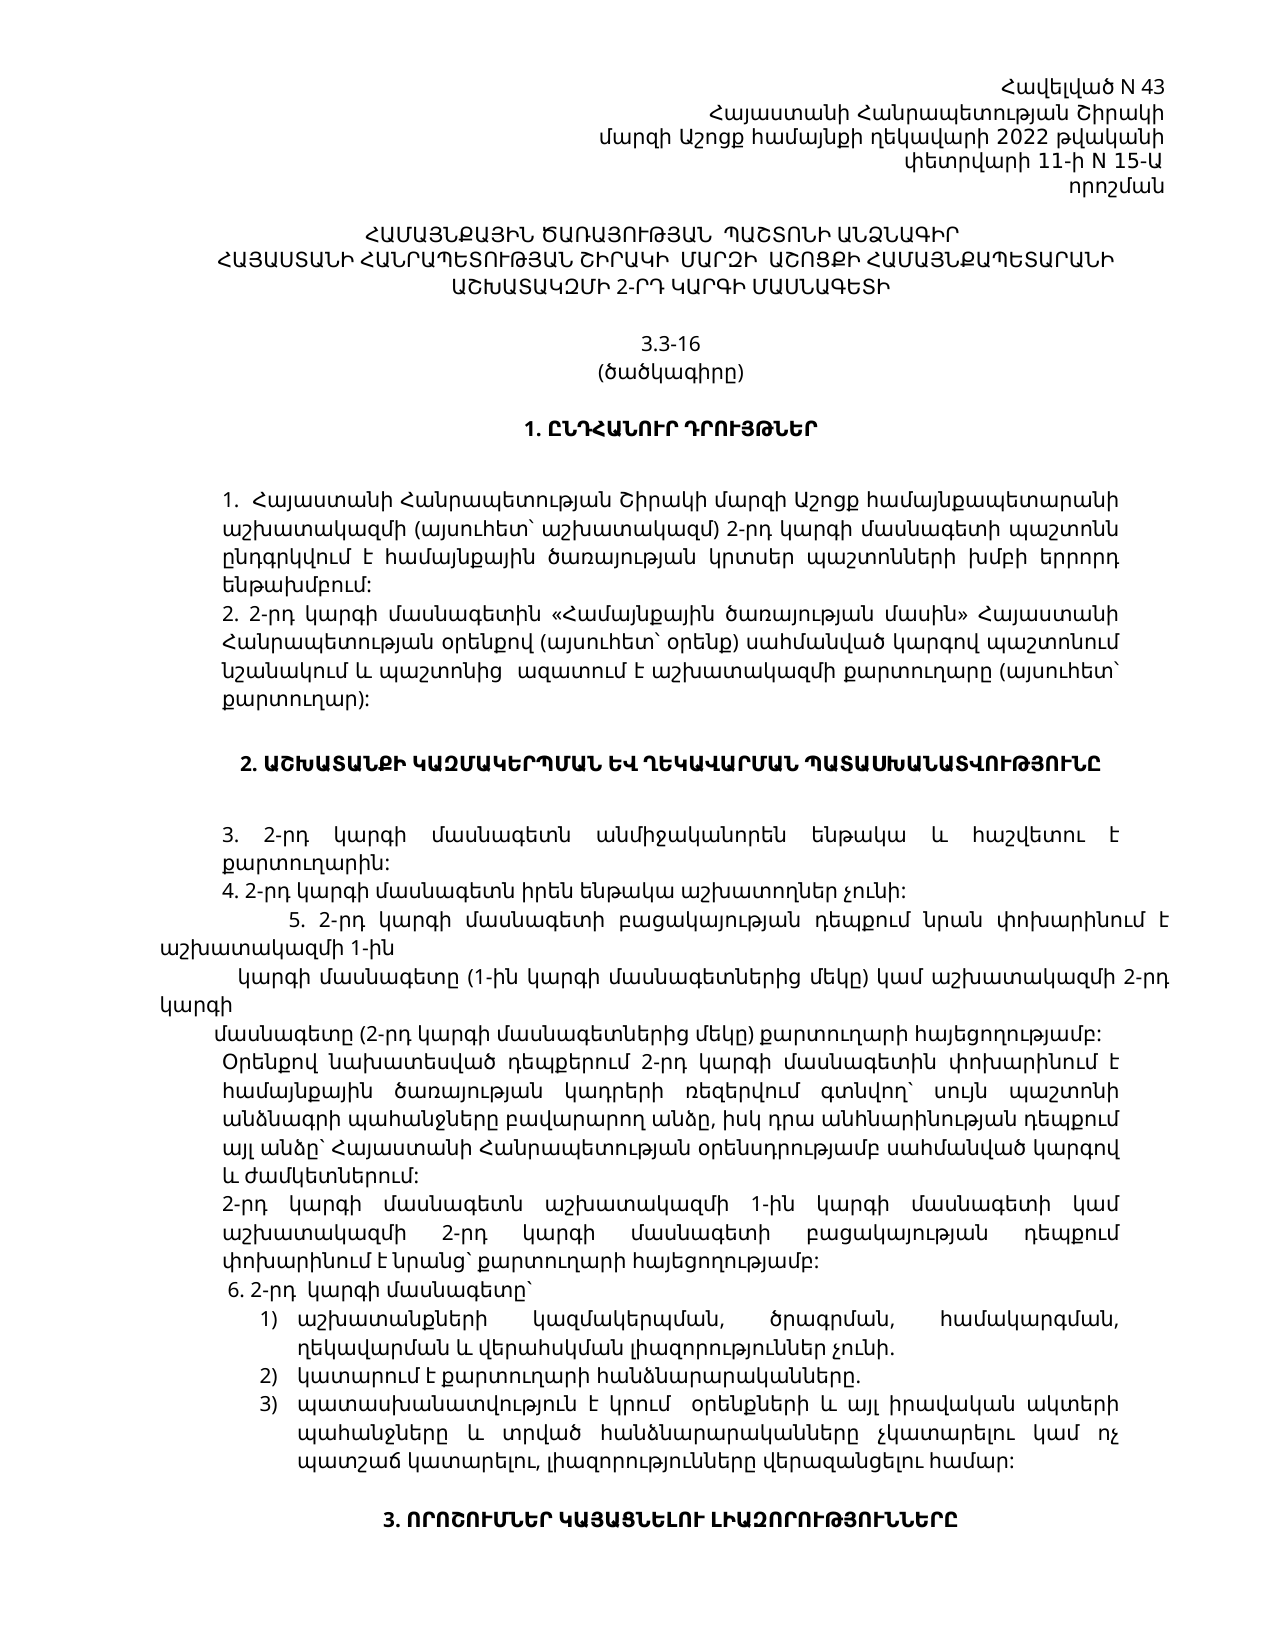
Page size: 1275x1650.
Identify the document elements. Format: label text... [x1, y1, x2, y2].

list աշխատանքների կազմակերպման, ծրագրման, համակարգման, ղեկավարման և վերահսկման լիազորություններ չունի. [259, 1304, 1119, 1361]
text 2. 2-րդ կարգի մասնագետին «Համայնքային ծառայության մասին» Հայաստանի Հանրապետության օրենքով (այսուհետ՝ օրենք) սահմանված կարգով պաշտոնում նշանակում և պաշտոնից ազատում է աշխատակազմի քարտուղարը (այսուհետ՝ քարտուղար): [222, 599, 1119, 713]
text (ծածկագիրը) [222, 357, 1119, 386]
text 1. ԸՆԴՀԱՆՈՒՐ ԴՐՈՒՅԹՆԵՐ [222, 414, 1119, 443]
subtitle ԱՇԽԱՏԱԿԶՄԻ 2-ՐԴ ԿԱՐԳԻ ՄԱՍՆԱԳԵՏԻ [222, 272, 1119, 300]
text 2. ԱՇԽԱՏԱՆՔԻ ԿԱԶՄԱԿԵՐՊՄԱՆ ԵՎ ՂԵԿԱՎԱՐՄԱՆ ՊԱՏԱՍԽԱՆԱՏՎՈՒԹՅՈՒՆԸ [222, 749, 1119, 777]
text 3.3-16 [222, 329, 1119, 357]
text փետրվարի 11-ի N 15-Ա որոշման [159, 149, 1165, 198]
text մասնագետը (2-րդ կարգի մասնագետներից մեկը) քարտուղարի հայեցողությամբ: [159, 1019, 1169, 1047]
text Օրենքով նախատեսված դեպքերում 2-րդ կարգի մասնագետին փոխարինում է համայնքային ծառայության կադրերի ռեզերվում գտնվող` սույն պաշտոնի անձնագրի պահանջները բավարարող անձը, իսկ դրա անհնարինության դեպքում այլ անձը` Հայաստանի Հանրապետության օրենսդրությամբ սահմանված կարգով և ժամկետներում: [222, 1047, 1119, 1189]
text 3. ՈՐՈՇՈՒՄՆԵՐ ԿԱՅԱՑՆԵԼՈՒ ԼԻԱԶՈՐՈՒԹՅՈՒՆՆԵՐԸ [222, 1505, 1119, 1534]
text ՀԱՄԱՅՆՔԱՅԻՆ ԾԱՌԱՅՈՒԹՅԱՆ ՊԱՇՏՈՆԻ ԱՆՁՆԱԳԻՐ [159, 223, 1165, 248]
text Հավելված N 43 [823, 72, 1165, 101]
text կարգի մասնագետը (1-ին կարգի մասնագետներից մեկը) կամ աշխատակազմի 2-րդ կարգի [159, 962, 1169, 1019]
text 6. 2-րդ կարգի մասնագետը` [222, 1275, 1119, 1303]
text 3. 2-րդ կարգի մասնագետն անմիջականորեն ենթակա և հաշվետու է քարտուղարին: [222, 820, 1119, 877]
list պատասխանատվություն է կրում օրենքների և այլ իրավական ակտերի պահանջները և տրված հանձնարարականները չկատարելու կամ ոչ պատշաճ կատարելու, լիազորությունները վերազանցելու համար: [259, 1389, 1119, 1475]
subtitle ՀԱՅԱՍՏԱՆԻ ՀԱՆՐԱՊԵՏՈՒԹՅԱՆ ՇԻՐԱԿԻ ՄԱՐԶԻ ԱՇՈՑՔԻ ՀԱՄԱՅՆՔԱՊԵՏԱՐԱՆԻ [159, 248, 1172, 272]
text 4. 2-րդ կարգի մասնագետն իրեն ենթակա աշխատողներ չունի: [222, 877, 1119, 905]
text 2-րդ կարգի մասնագետն աշխատակազմի 1-ին կարգի մասնագետի կամ աշխատակազմի 2-րդ կարգի մասնագետի բացակայության դեպքում փոխարինում է նրանց` քարտուղարի հայեցողությամբ: [222, 1189, 1119, 1275]
list կատարում է քարտուղարի հանձնարարականները. [259, 1361, 1119, 1389]
text Հայաստանի Հանրապետության Շիրակի մարզի Աշոցք համայնքի ղեկավարի 2022 թվականի [159, 101, 1165, 149]
text 1. Հայաստանի Հանրապետության Շիրակի մարզի Աշոցք համայնքապետարանի աշխատակազմի (այսուհետ՝ աշխատակազմ) 2-րդ կարգի մասնագետի պաշտոնն ընդգրկվում է համայնքային ծառայության կրտսեր պաշտոնների խմբի երրորդ ենթախմբում: [222, 485, 1119, 599]
text 5. 2-րդ կարգի մասնագետի բացակայության դեպքում նրան փոխարինում է աշխատակազմի 1-ին [159, 905, 1169, 962]
